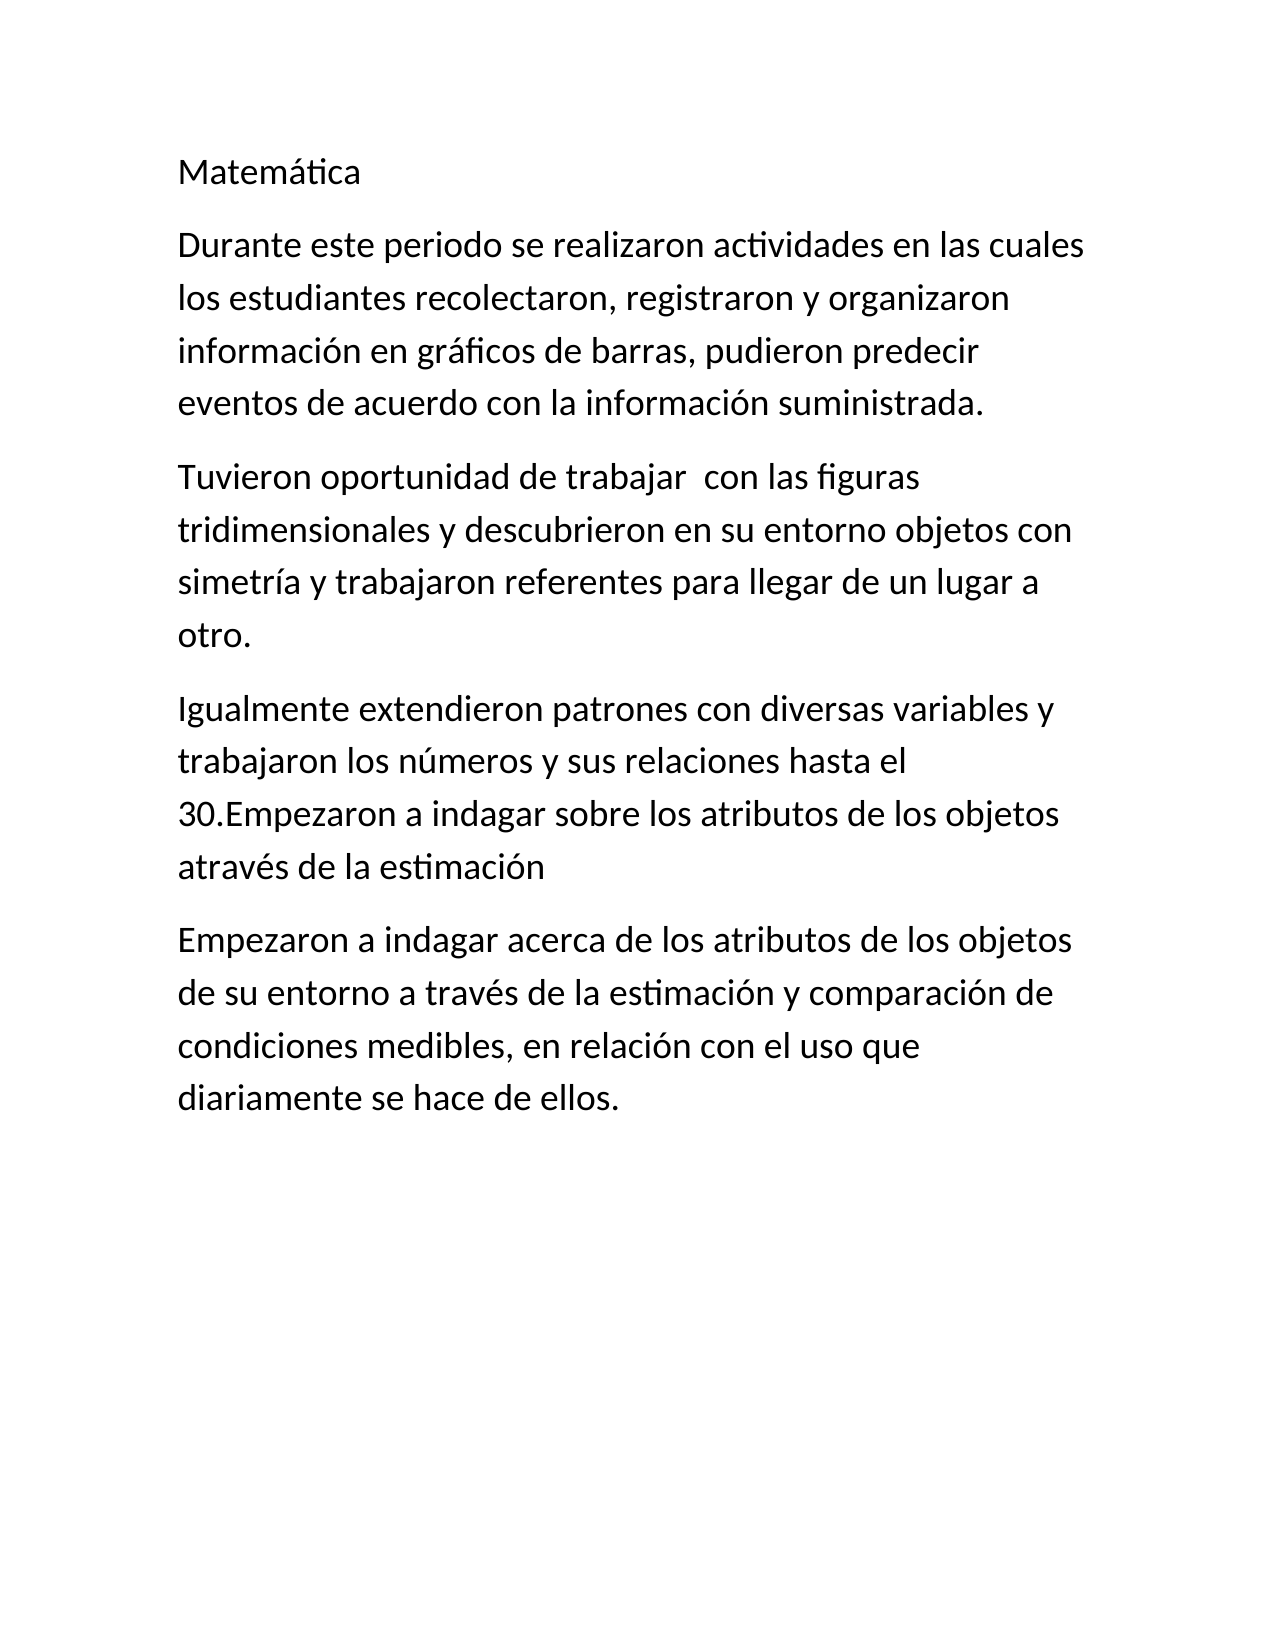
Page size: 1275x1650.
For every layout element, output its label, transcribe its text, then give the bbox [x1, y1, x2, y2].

text Empezaron a indagar acerca de los atributos de los objetos de su entorno a través de la estimación y comparación de condiciones medibles, en relación con el uso que diariamente se hace de ellos. [177, 916, 1098, 1120]
text Matemática [177, 148, 1098, 193]
text Igualmente extendieron patrones con diversas variables y trabajaron los números y sus relaciones hasta el 30.Empezaron a indagar sobre los atributos de los objetos através de la estimación [177, 684, 1098, 888]
text Tuvieron oportunidad de trabajar con las figuras tridimensionales y descubrieron en su entorno objetos con simetría y trabajaron referentes para llegar de un lugar a otro. [177, 453, 1098, 657]
text Durante este periodo se realizaron actividades en las cuales los estudiantes recolectaron, registraron y organizaron información en gráficos de barras, pudieron predecir eventos de acuerdo con la información suministrada. [177, 221, 1098, 425]
